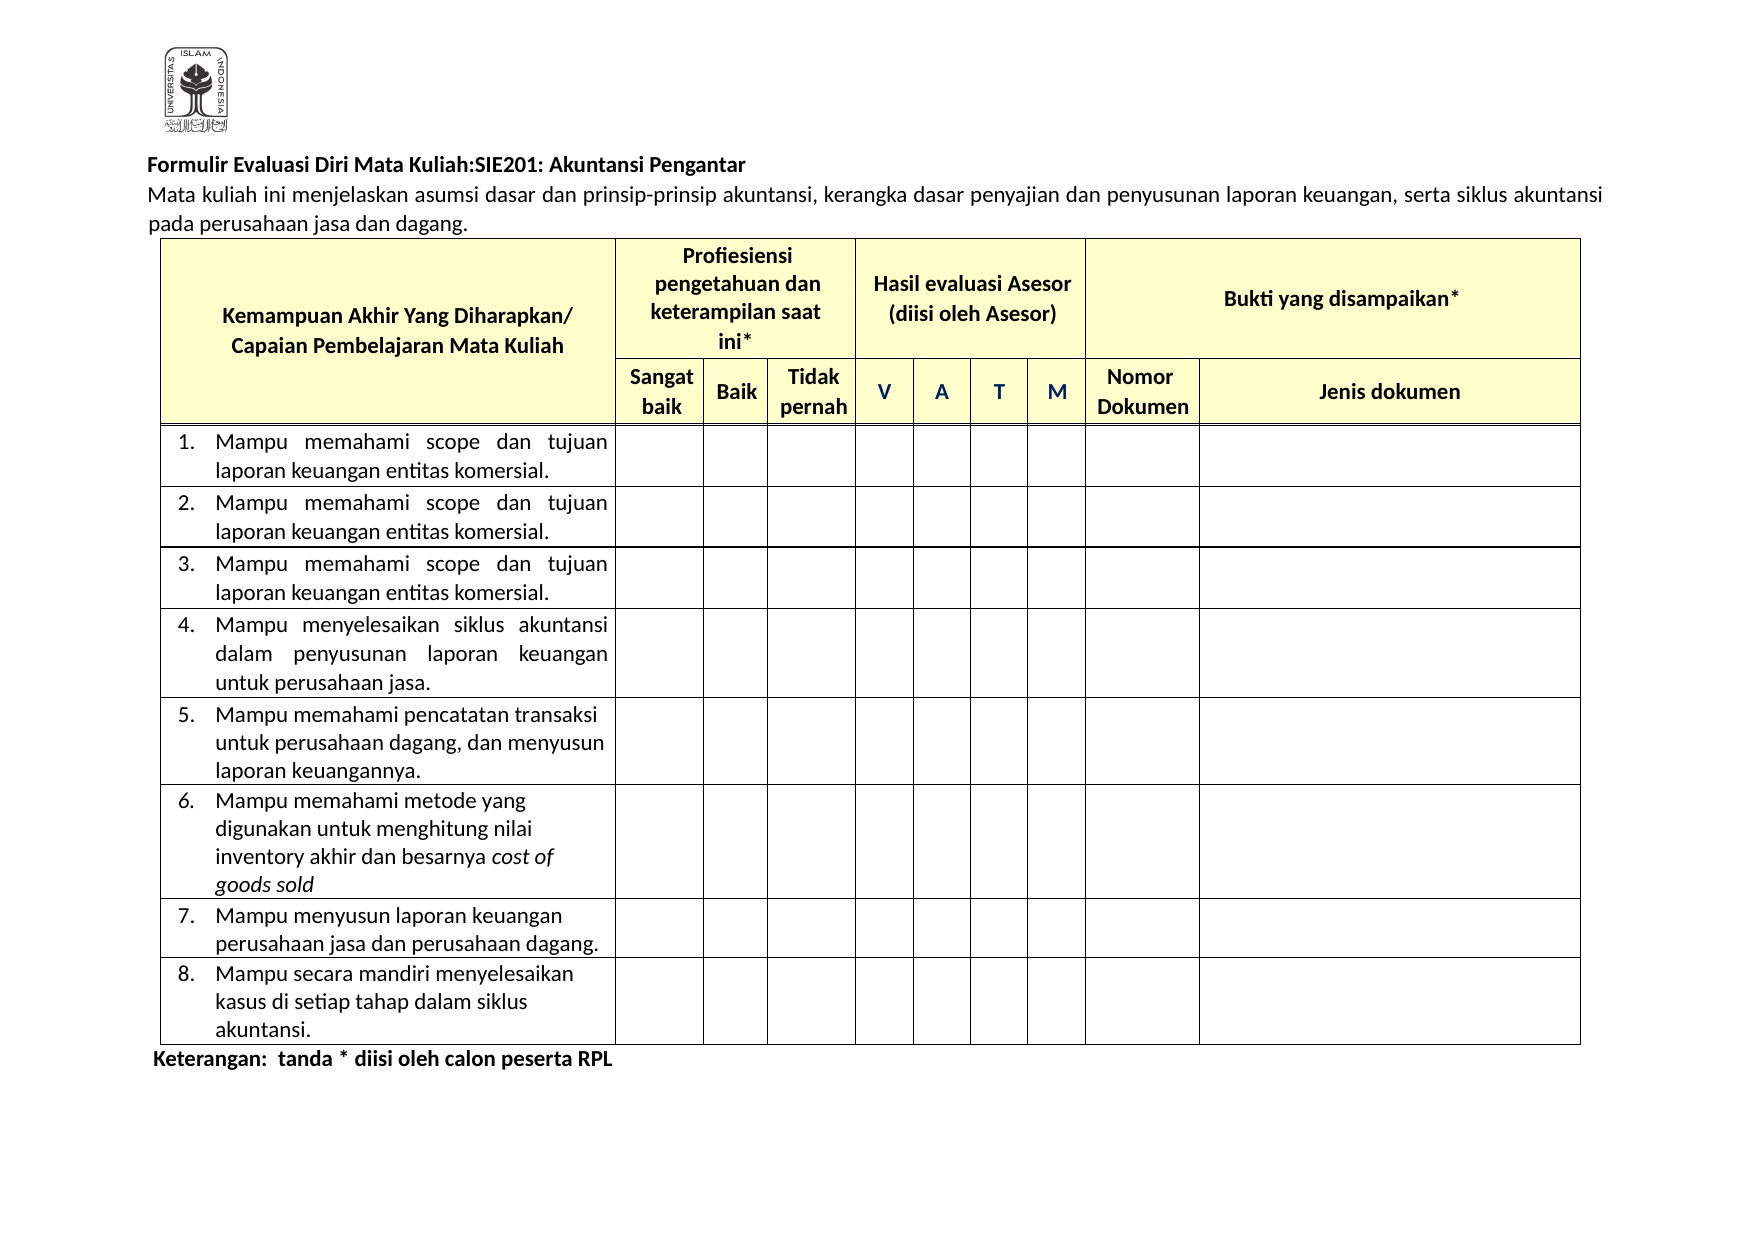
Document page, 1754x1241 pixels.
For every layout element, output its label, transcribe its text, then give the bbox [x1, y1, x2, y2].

table_cell [1086, 958, 1199, 1043]
table_cell [914, 899, 970, 957]
table_cell M [1028, 359, 1085, 422]
table_cell [616, 958, 703, 1043]
table_cell [616, 548, 703, 607]
table_cell [704, 958, 767, 1043]
table_cell Mampu memahami scope dan tujuan laporan keuangan entitas komersial. [161, 548, 615, 607]
table_cell [1086, 609, 1199, 697]
table_cell [1028, 958, 1085, 1043]
table_cell [768, 487, 855, 546]
text Keterangan: tanda * diisi oleh calon peserta RPL [148, 1044, 1607, 1072]
table_cell [1086, 548, 1199, 607]
table_cell [914, 609, 970, 697]
table_cell Mampu secara mandiri menyelesaikan kasus di setiap tahap dalam siklus akuntansi. [161, 958, 615, 1043]
table_cell [971, 609, 1027, 697]
table_cell [856, 785, 913, 898]
table_cell [971, 958, 1027, 1043]
table_cell [1200, 609, 1580, 697]
table_cell [616, 899, 703, 957]
table_cell [768, 426, 855, 486]
table_header Bukti yang disampaikan* [1199, 239, 1580, 357]
table_cell [1028, 487, 1085, 546]
table_cell [704, 698, 767, 784]
table_cell [616, 785, 703, 898]
table_cell [1028, 899, 1085, 957]
table_cell [1200, 548, 1580, 607]
table_cell [856, 899, 913, 957]
table_cell [1200, 698, 1580, 784]
table_cell [856, 698, 913, 784]
text Formulir Evaluasi Diri Mata Kuliah:SIE201: Akuntansi Pengantar [147, 150, 1607, 178]
table_cell [1028, 785, 1085, 898]
table_cell [616, 487, 703, 546]
table_cell [971, 899, 1027, 957]
table_cell [768, 609, 855, 697]
table_cell Mampu menyelesaikan siklus akuntansi dalam penyusunan laporan keuangan untuk perusahaan jasa. [161, 609, 615, 697]
table_cell [914, 487, 970, 546]
table_cell [1200, 899, 1580, 957]
table_cell [768, 958, 855, 1043]
table_cell [616, 698, 703, 784]
table_cell [1028, 548, 1085, 607]
table_cell [971, 548, 1027, 607]
table_cell [856, 487, 913, 546]
table_cell Sangat baik [616, 359, 703, 422]
table_header Hasil evaluasi Asesor (diisi oleh Asesor) [856, 239, 1085, 357]
table_cell Mampu memahami scope dan tujuan laporan keuangan entitas komersial. [161, 487, 615, 546]
table_cell Nomor Dokumen [1086, 359, 1199, 422]
table_cell [914, 698, 970, 784]
table_header Profiesiensi pengetahuan dan keterampilan saat ini* [616, 239, 855, 357]
table_cell Mampu memahami scope dan tujuan laporan keuangan entitas komersial. [161, 426, 615, 486]
table_cell Mampu menyusun laporan keuangan perusahaan jasa dan perusahaan dagang. [161, 899, 615, 957]
table_cell Mampu memahami pencatatan transaksi untuk perusahaan dagang, dan menyusun laporan keuangannya. [161, 698, 615, 784]
table_cell Baik [704, 359, 767, 422]
table_header Kemampuan Akhir Yang Diharapkan/ Capaian Pembelajaran Mata Kuliah [161, 239, 615, 422]
table_cell [768, 548, 855, 607]
table_cell [1200, 785, 1580, 898]
table_cell [914, 958, 970, 1043]
table_cell [1200, 487, 1580, 546]
table_cell [971, 487, 1027, 546]
table_cell V [856, 359, 913, 422]
table_cell [856, 426, 913, 486]
table_cell [1086, 698, 1199, 784]
table_cell [704, 487, 767, 546]
table_cell [616, 609, 703, 697]
table_cell [1086, 899, 1199, 957]
table_cell [704, 609, 767, 697]
table_cell Mampu memahami metode yang digunakan untuk menghitung nilai inventory akhir dan besarnya cost of goods sold [161, 785, 615, 898]
table_cell [1028, 698, 1085, 784]
picture [147, 32, 245, 148]
table_cell [1028, 426, 1085, 486]
table_cell [856, 548, 913, 607]
table_cell [856, 958, 913, 1043]
table_cell [704, 548, 767, 607]
table_cell [914, 426, 970, 486]
table_cell Tidak pernah [768, 359, 855, 422]
table_cell [1086, 785, 1199, 898]
table_cell [1200, 426, 1580, 486]
table_cell T [971, 359, 1027, 422]
table_cell [1086, 426, 1199, 486]
table_cell [914, 785, 970, 898]
table_cell [768, 785, 855, 898]
text Mata kuliah ini menjelaskan asumsi dasar dan prinsip-prinsip akuntansi, kerangka dasar penyajian dan penyusunan laporan keuangan, serta siklus akuntansi pada perusahaan jasa dan dagang. [147, 180, 1605, 237]
table_cell [971, 426, 1027, 486]
table_cell [1028, 609, 1085, 697]
table_cell [914, 548, 970, 607]
table_cell [971, 698, 1027, 784]
table_cell A [914, 359, 970, 422]
table_cell [971, 785, 1027, 898]
table_cell [1086, 487, 1199, 546]
table_cell [704, 785, 767, 898]
table_cell [1200, 958, 1580, 1043]
table_cell [704, 426, 767, 486]
table_header [1086, 239, 1199, 357]
table_cell Jenis dokumen [1200, 359, 1580, 422]
table_cell [768, 899, 855, 957]
table_cell [856, 609, 913, 697]
table_cell [616, 426, 703, 486]
table_cell [768, 698, 855, 784]
table_cell [704, 899, 767, 957]
